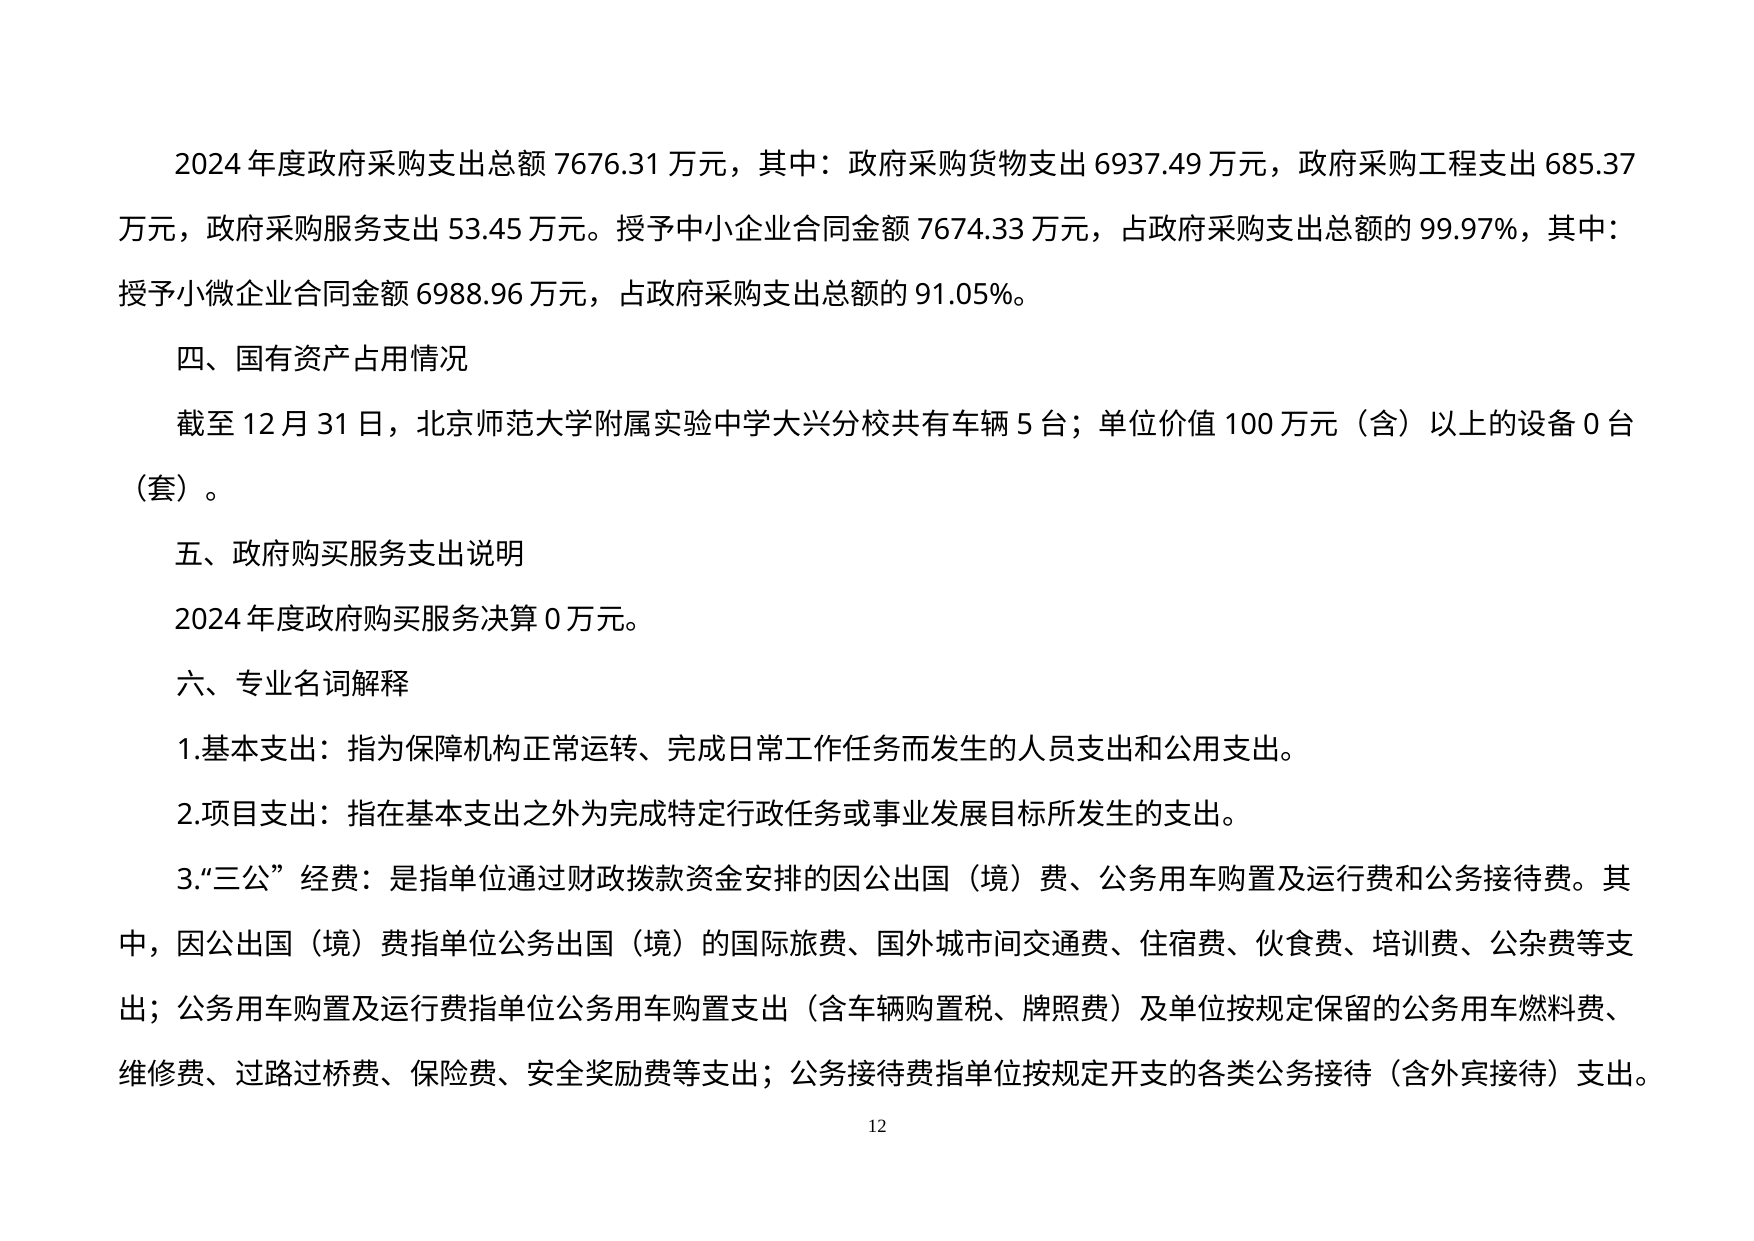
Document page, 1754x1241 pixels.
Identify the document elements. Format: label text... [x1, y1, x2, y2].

text 五、政府购买服务支出说明 [118, 519, 1636, 584]
text 六、专业名词解释 [118, 649, 1636, 714]
text 四、国有资产占用情况 [118, 324, 1636, 389]
text 截至12月31日，北京师范大学附属实验中学大兴分校共有车辆5台；单位价值100万元（含）以上的设备0台（套）。 [118, 389, 1636, 519]
text 2024年度政府购买服务决算0万元。 [118, 584, 1636, 649]
text 3.“三公”经费：是指单位通过财政拨款资金安排的因公出国（境）费、公务用车购置及运行费和公务接待费。其中，因公出国（境）费指单位公务出国（境）的国际旅费、国外城市间交通费、住宿费、伙食费、培训费、公杂费等支出；公务用车购置及运行费指单位公务用车购置支出（含车辆购置税、牌照费）及单位按规定保留的公务用车燃料费、维修费、过路过桥费、保险费、安全奖励费等支出；公务接待费指单位按规定开支的各类公务接待（含外宾接待）支出。 [118, 844, 1636, 1104]
text 2.项目支出：指在基本支出之外为完成特定行政任务或事业发展目标所发生的支出。 [118, 779, 1636, 844]
text 1.基本支出：指为保障机构正常运转、完成日常工作任务而发生的人员支出和公用支出。 [118, 714, 1636, 779]
text 2024年度政府采购支出总额7676.31万元，其中：政府采购货物支出6937.49万元，政府采购工程支出685.37万元，政府采购服务支出53.45万元。授予中小企业合同金额7674.33万元，占政府采购支出总额的99.97%，其中：授予小微企业合同金额6988.96万元，占政府采购支出总额的91.05%。 [118, 129, 1636, 324]
